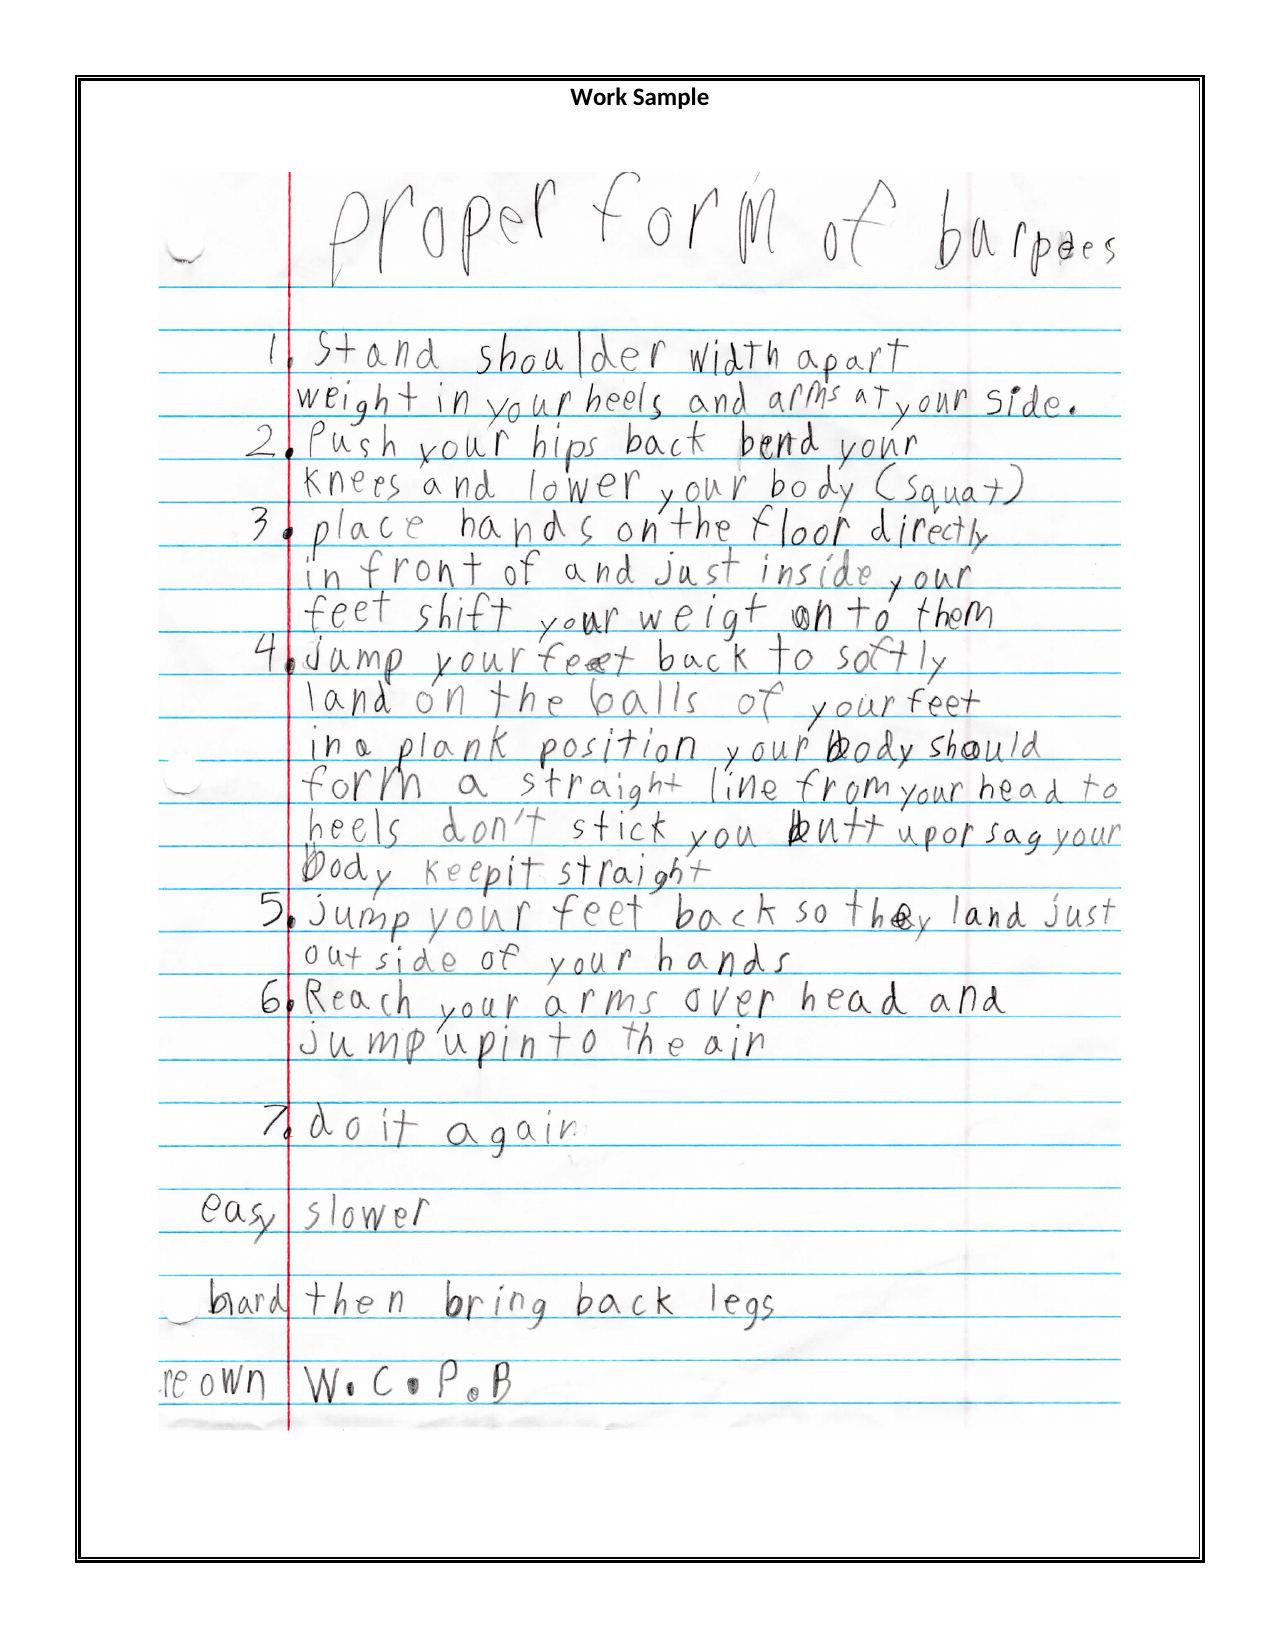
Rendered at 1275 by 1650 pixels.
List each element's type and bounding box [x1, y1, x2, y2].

table_cell [81, 81, 1199, 1557]
picture [158, 172, 1122, 1435]
